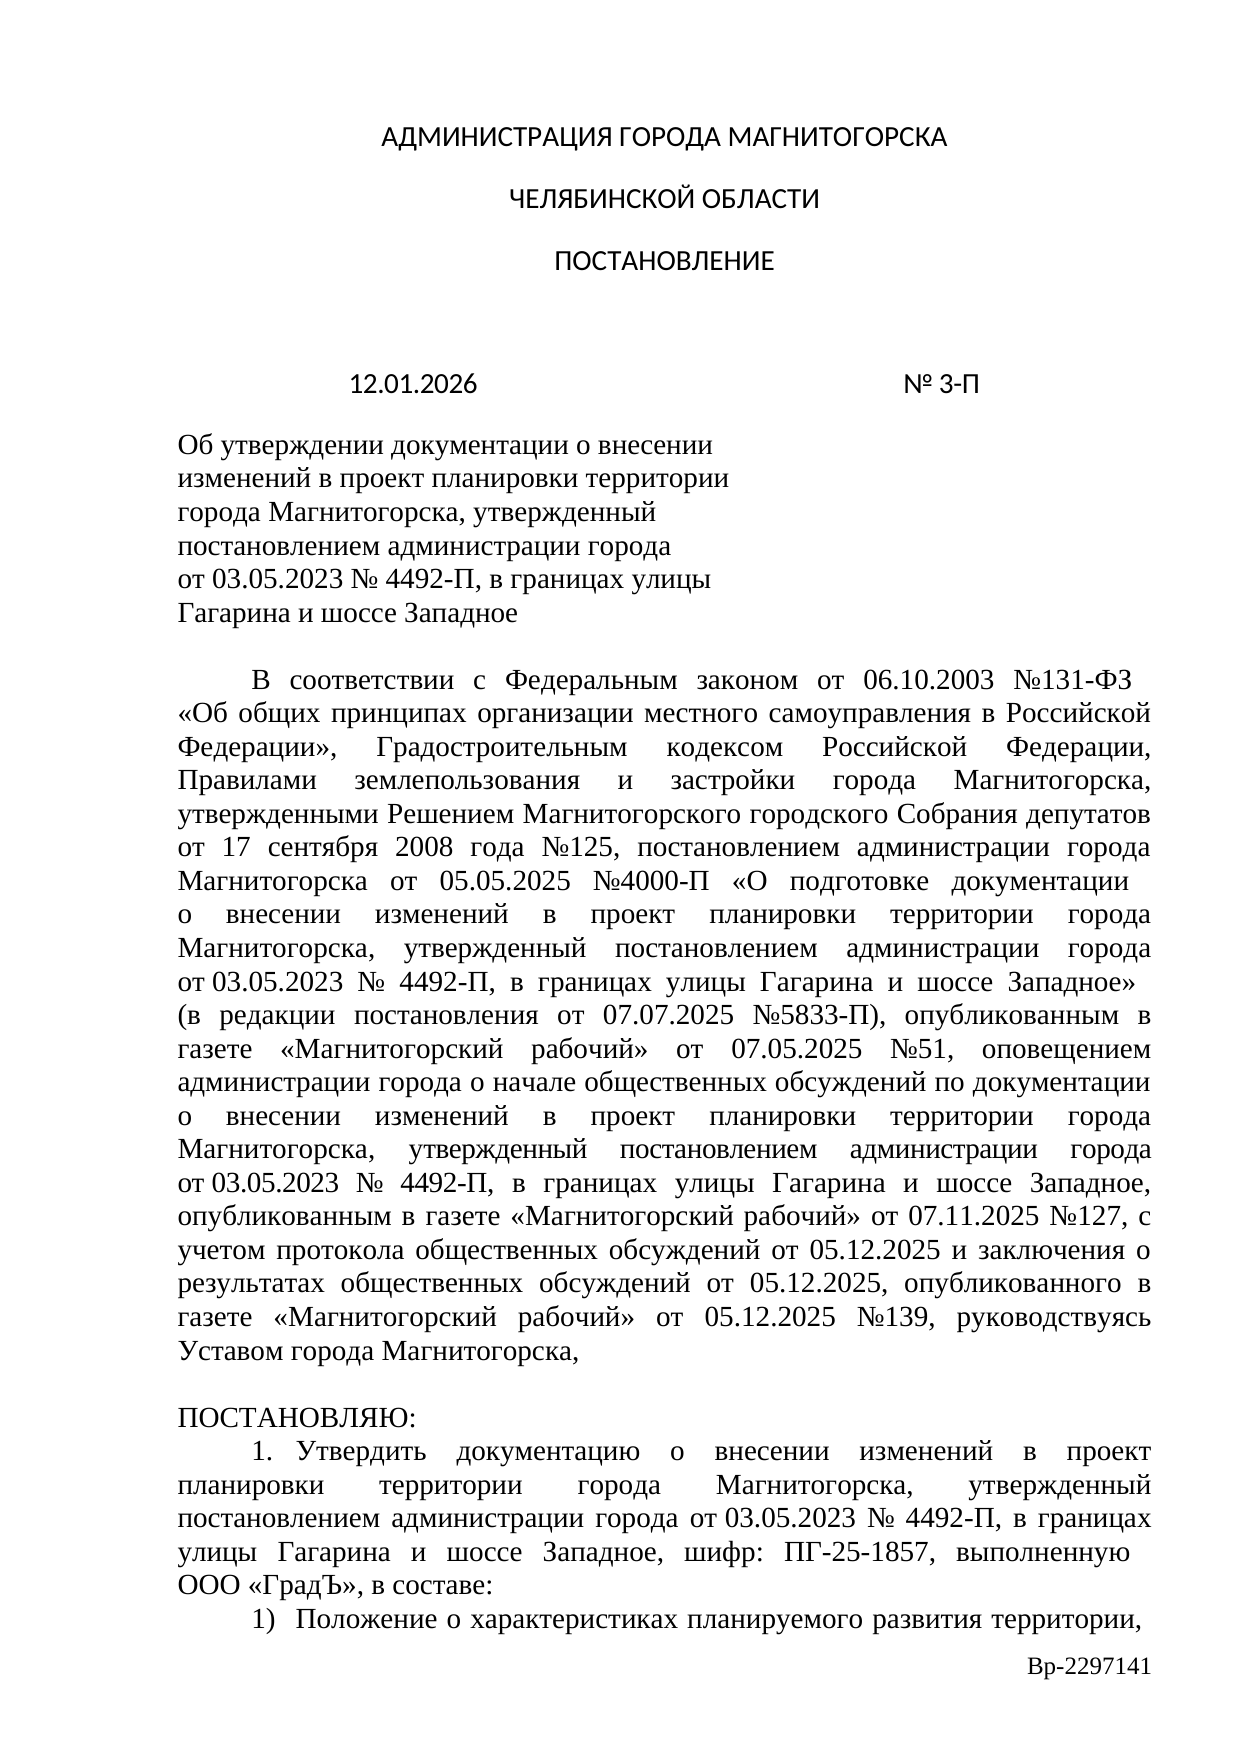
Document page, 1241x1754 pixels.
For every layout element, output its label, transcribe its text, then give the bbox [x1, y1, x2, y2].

text В соответствии с Федеральным законом от 06.10.2003 №131-ФЗ «Об общих принципах организации местного самоуправления в Российской Федерации», Градостроительным кодексом Российской Федерации, Правилами землепользования и застройки города Магнитогорска, утвержденными Решением Магнитогорского городского Собрания депутатов от 17 сентября 2008 года №125, постановлением администрации города Магнитогорска от 05.05.2025 №4000-П «О подготовке документации о внесении изменений в проект планировки территории города Магнитогорска, утвержденный постановлением администрации города от 03.05.2023 № 4492-П, в границах улицы Гагарина и шоссе Западное» (в редакции постановления от 07.07.2025 №5833-П), опубликованным в газете «Магнитогорский рабочий» от 07.05.2025 №51, оповещением администрации города о начале общественных обсуждений по документации о внесении изменений в проект планировки территории города Магнитогорска, утвержденный постановлением администрации города от 03.05.2023 № 4492-П, в границах улицы Гагарина и шоссе Западное, опубликованным в газете «Магнитогорский рабочий» от 07.11.2025 №127, с учетом протокола общественных обсуждений от 05.12.2025 и заключения о результатах общественных обсуждений от 05.12.2025, опубликованного в газете «Магнитогорский рабочий» от 05.12.2025 №139, руководствуясь Уставом города Магнитогорска, [177, 662, 1152, 1366]
text Об утверждении документации о внесении изменений в проект планировки территории города Магнитогорска, утвержденный постановлением администрации города от 03.05.2023 № 4492-П, в границах улицы Гагарина и шоссе Западное [177, 427, 768, 628]
text АДМИНИСТРАЦИЯ ГОРОДА МАГНИТОГОРСКА [177, 118, 1152, 154]
text 12.01.2026 № 3-П [177, 365, 1152, 401]
text 1. Утвердить документацию о внесении изменений в проект планировки территории города Магнитогорска, утвержденный постановлением администрации города от 03.05.2023 № 4492-П, в границах улицы Гагарина и шоссе Западное, шифр: ПГ-25-1857, выполненную ООО «ГрадЪ», в составе: [177, 1433, 1152, 1601]
text ПОСТАНОВЛЕНИЕ [177, 242, 1152, 277]
text ЧЕЛЯБИНСКОЙ ОБЛАСТИ [177, 180, 1152, 216]
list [177, 1601, 1152, 1634]
text ПОСТАНОВЛЯЮ: [177, 1400, 1152, 1433]
